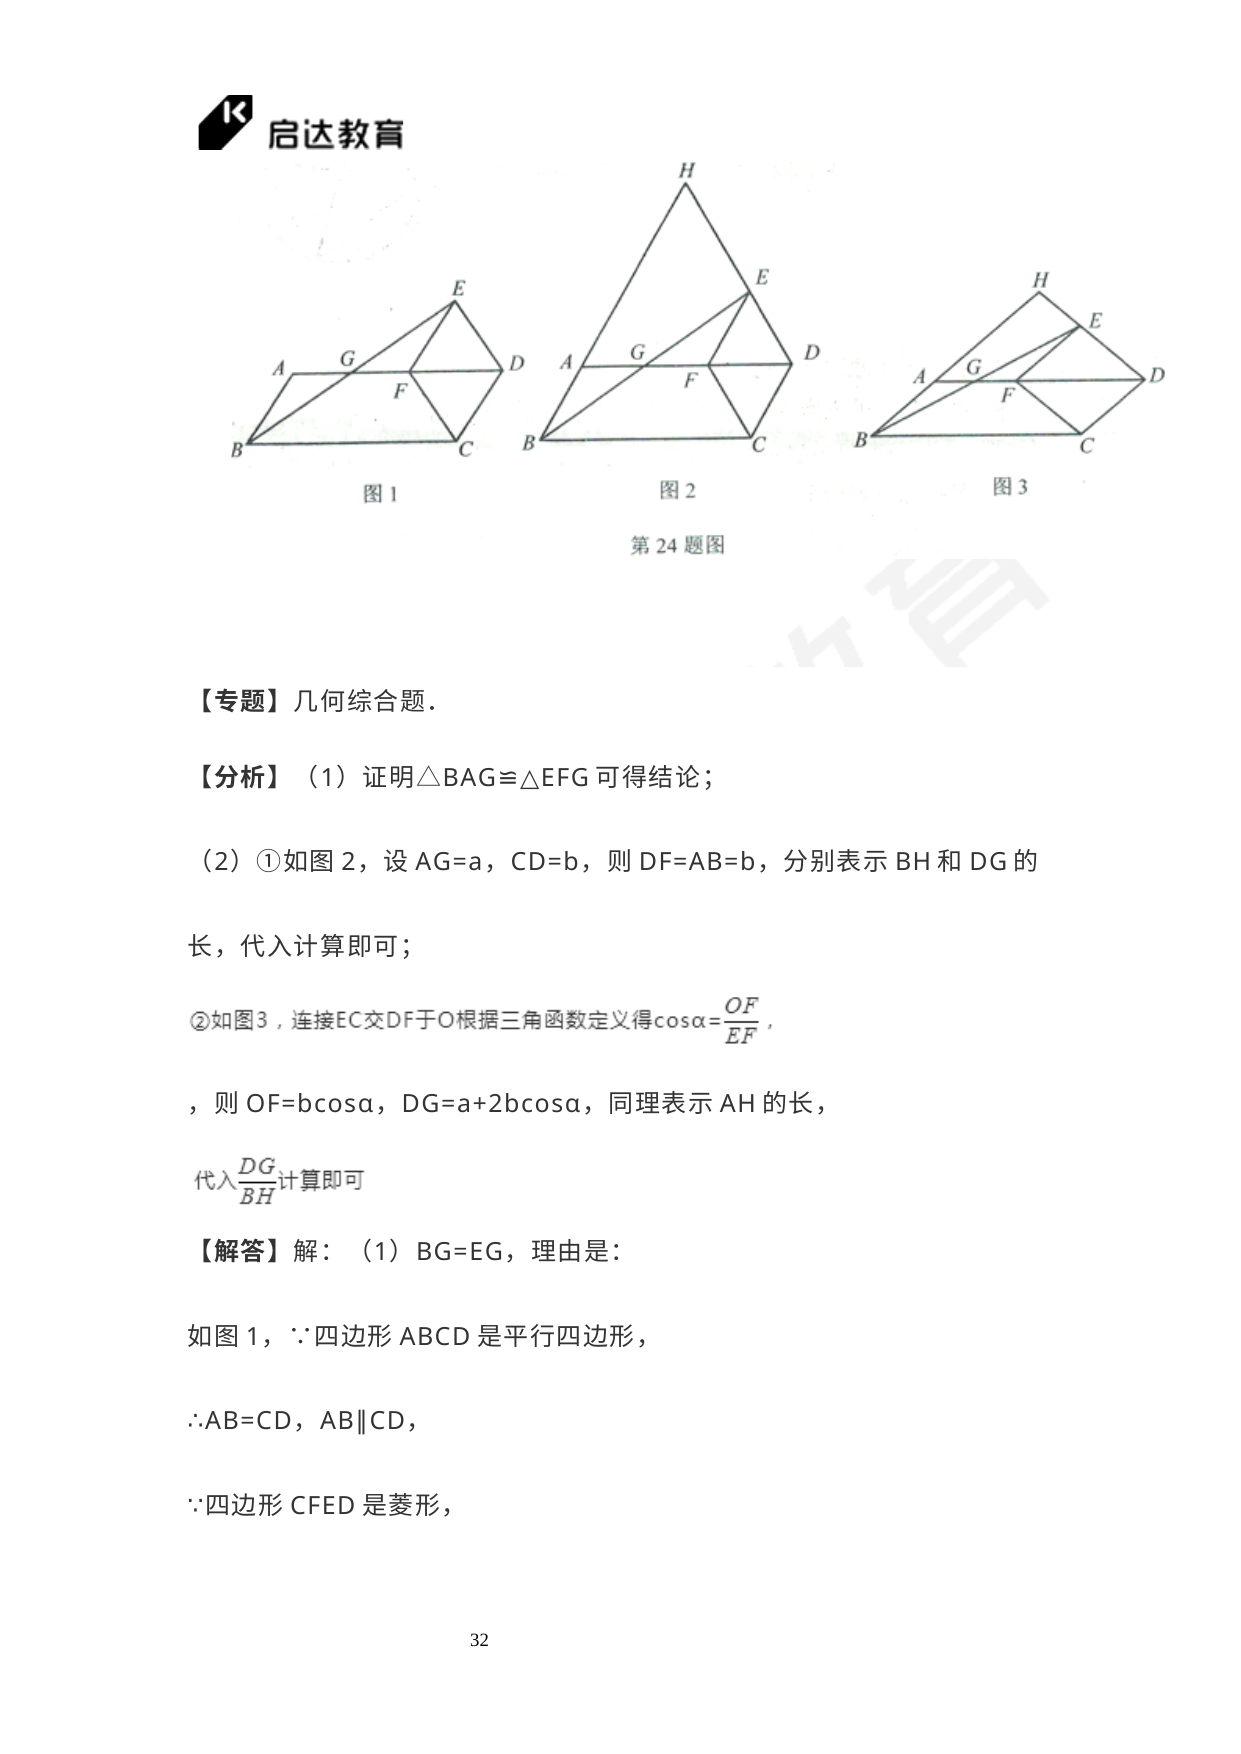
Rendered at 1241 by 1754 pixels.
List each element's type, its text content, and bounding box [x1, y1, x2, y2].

picture [198, 95, 404, 150]
picture [187, 1144, 371, 1209]
picture [231, 162, 1168, 559]
text 【分析】（1）证明△BAG≌△EFG可得结论； （2）①如图2，设AG=a，CD=b，则DF=AB=b，分别表示BH和DG的长，代入计算即可； [187, 743, 1053, 1061]
picture [187, 996, 773, 1047]
text 【专题】几何综合题． [187, 667, 1053, 732]
text ，则OF=bcosα，DG=a+2bcosα，同理表示AH的长， [187, 1069, 1053, 1134]
